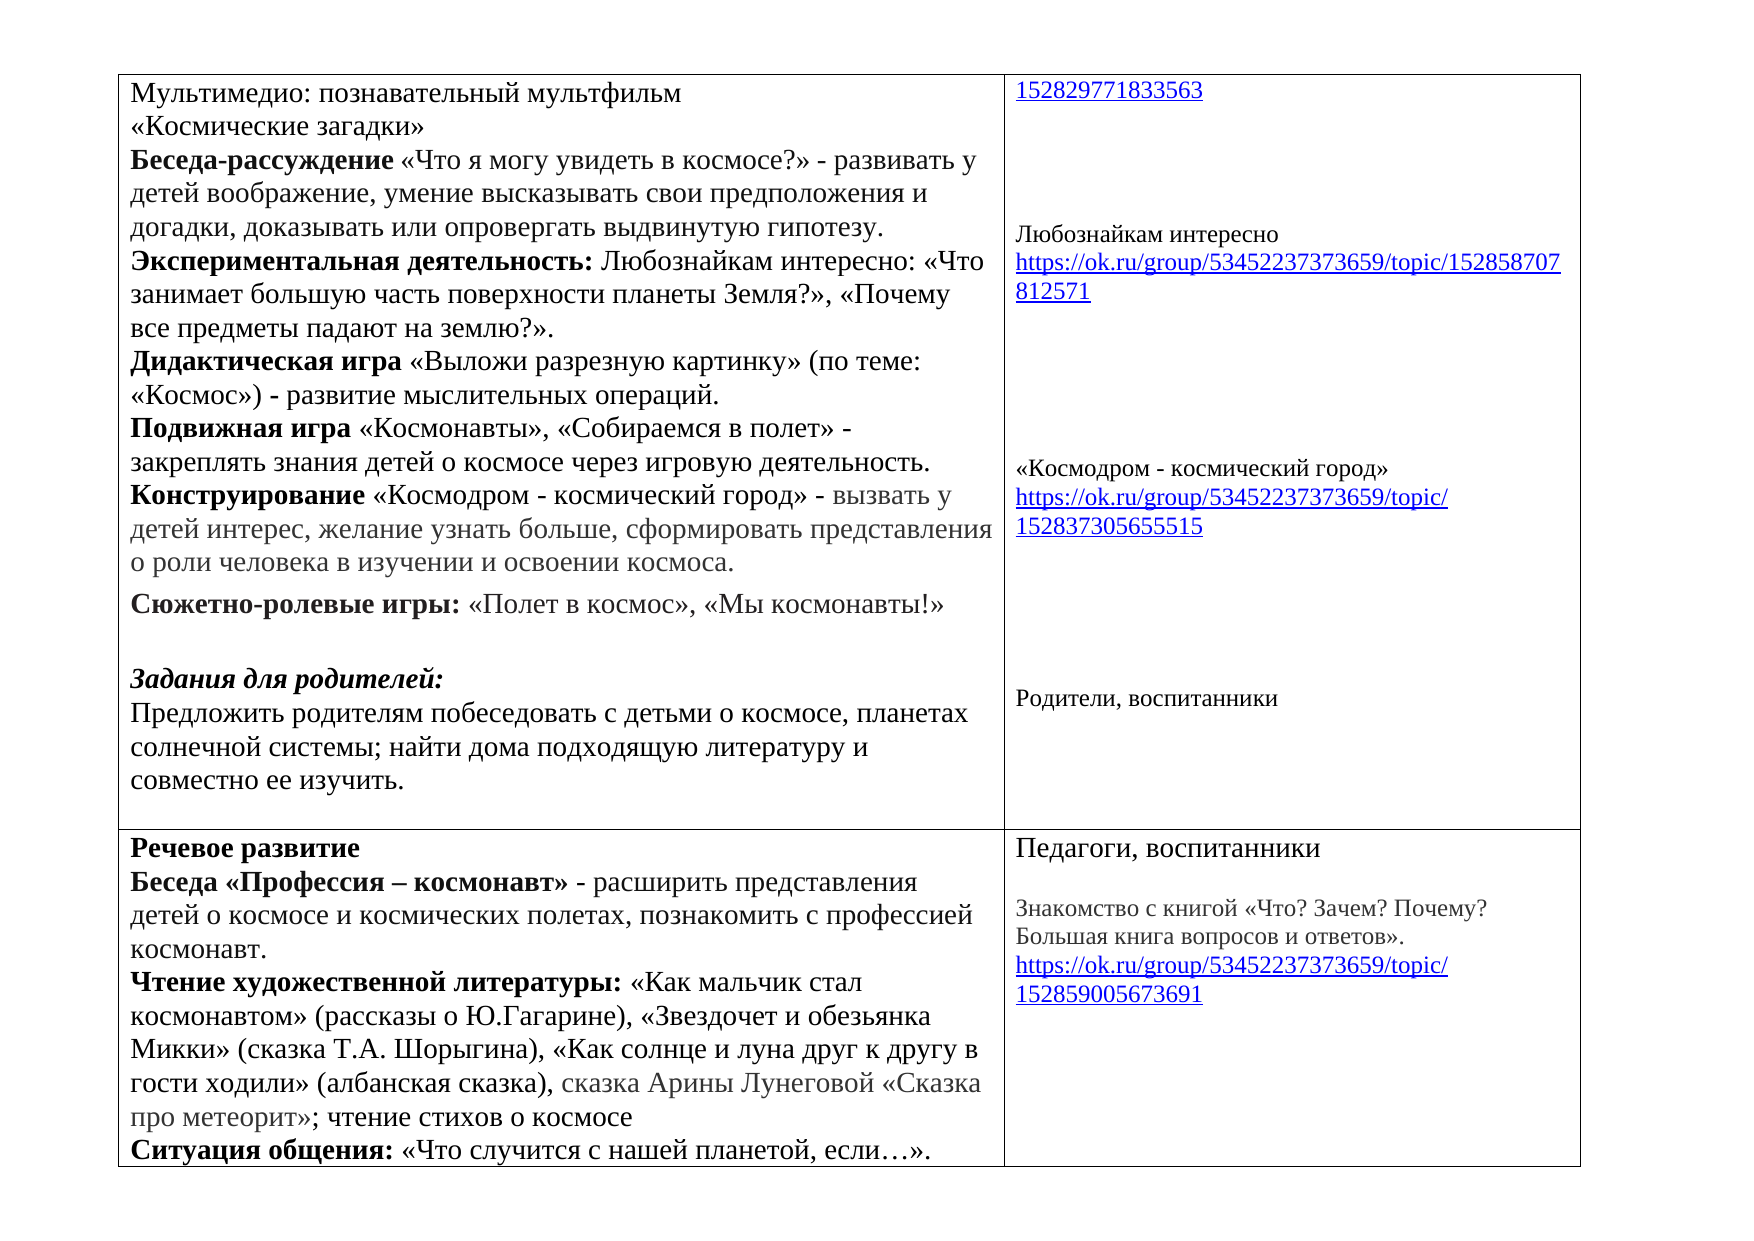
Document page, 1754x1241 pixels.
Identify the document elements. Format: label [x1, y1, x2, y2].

table_cell [1005, 830, 1580, 1166]
table_cell [119, 75, 1004, 829]
table_cell [119, 830, 1004, 1166]
table_cell [1005, 75, 1580, 829]
